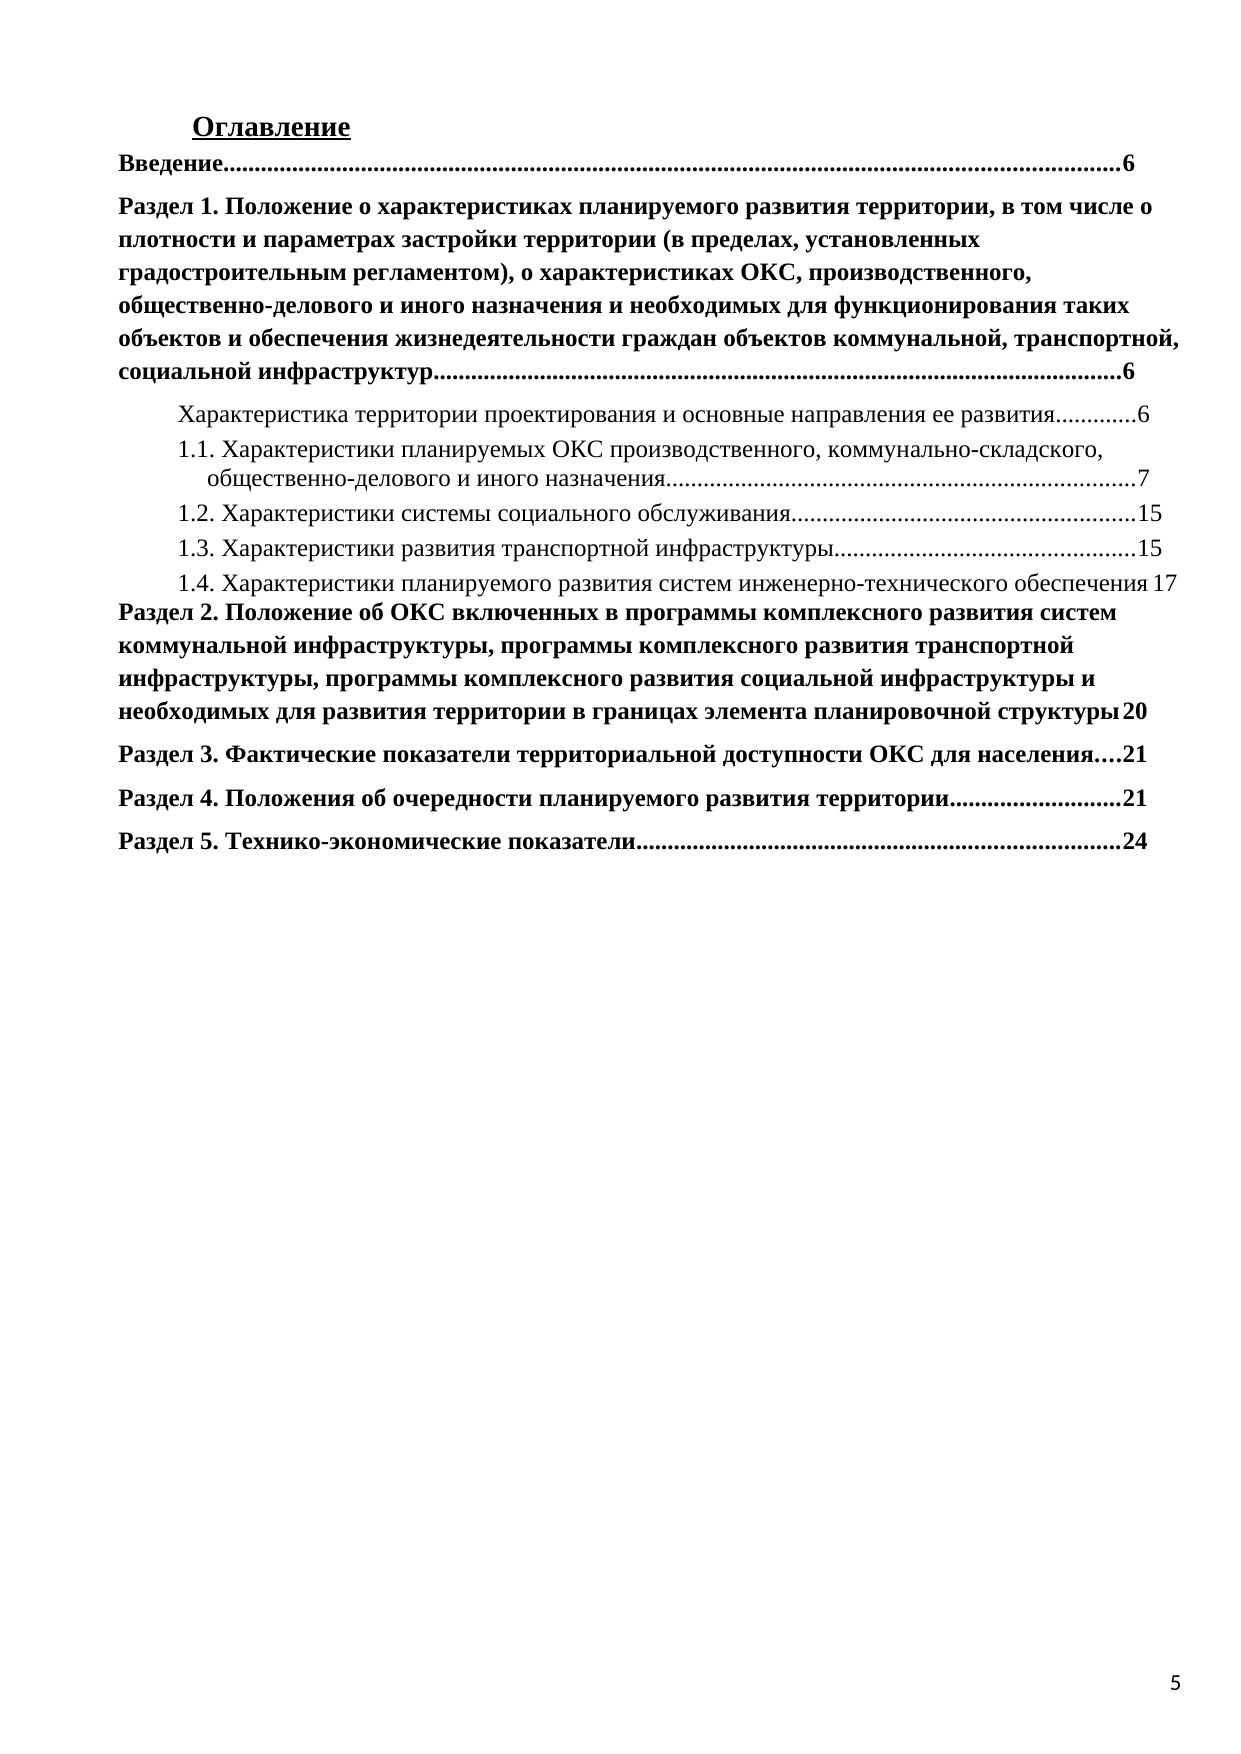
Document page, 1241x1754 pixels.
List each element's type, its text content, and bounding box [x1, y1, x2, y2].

text Раздел 5. Технико-экономические показатели 24 [118, 826, 1181, 855]
text Раздел 4. Положения об очередности планируемого развития территории 21 [118, 783, 1181, 812]
text 1.3. Характеристики развития транспортной инфраструктуры 15 [177, 533, 1181, 562]
text 1.4. Характеристики планируемого развития систем инженерно-технического обеспечения 17 [177, 568, 1181, 597]
text Раздел 1. Положение о характеристиках планируемого развития территории, в том числе о плотности и параметрах застройки территории (в пределах, установленных градостроительным регламентом), о характеристиках ОКС, производственного, общественно-делового и иного назначения и необходимых для функционирования таких объектов и обеспечения жизнедеятельности граждан объектов коммунальной, транспортной, социальной инфраструктур 6 [118, 191, 1181, 385]
subtitle Оглавление [192, 109, 1181, 143]
text Характеристика территории проектирования и основные направления ее развития 6 [177, 399, 1181, 428]
text Раздел 2. Положение об ОКС включенных в программы комплексного развития систем коммунальной инфраструктуры, программы комплексного развития транспортной инфраструктуры, программы комплексного развития социальной инфраструктуры и необходимых для развития территории в границах элемента планировочной структуры 20 [118, 597, 1181, 725]
text Раздел 3. Фактические показатели территориальной доступности ОКС для населения 21 [118, 739, 1181, 768]
text Введение 6 [118, 148, 1181, 176]
text 1.1. Характеристики планируемых ОКС производственного, коммунально-складского, общественно-делового и иного назначения 7 [177, 434, 1181, 492]
text 1.2. Характеристики системы социального обслуживания 15 [177, 498, 1181, 527]
